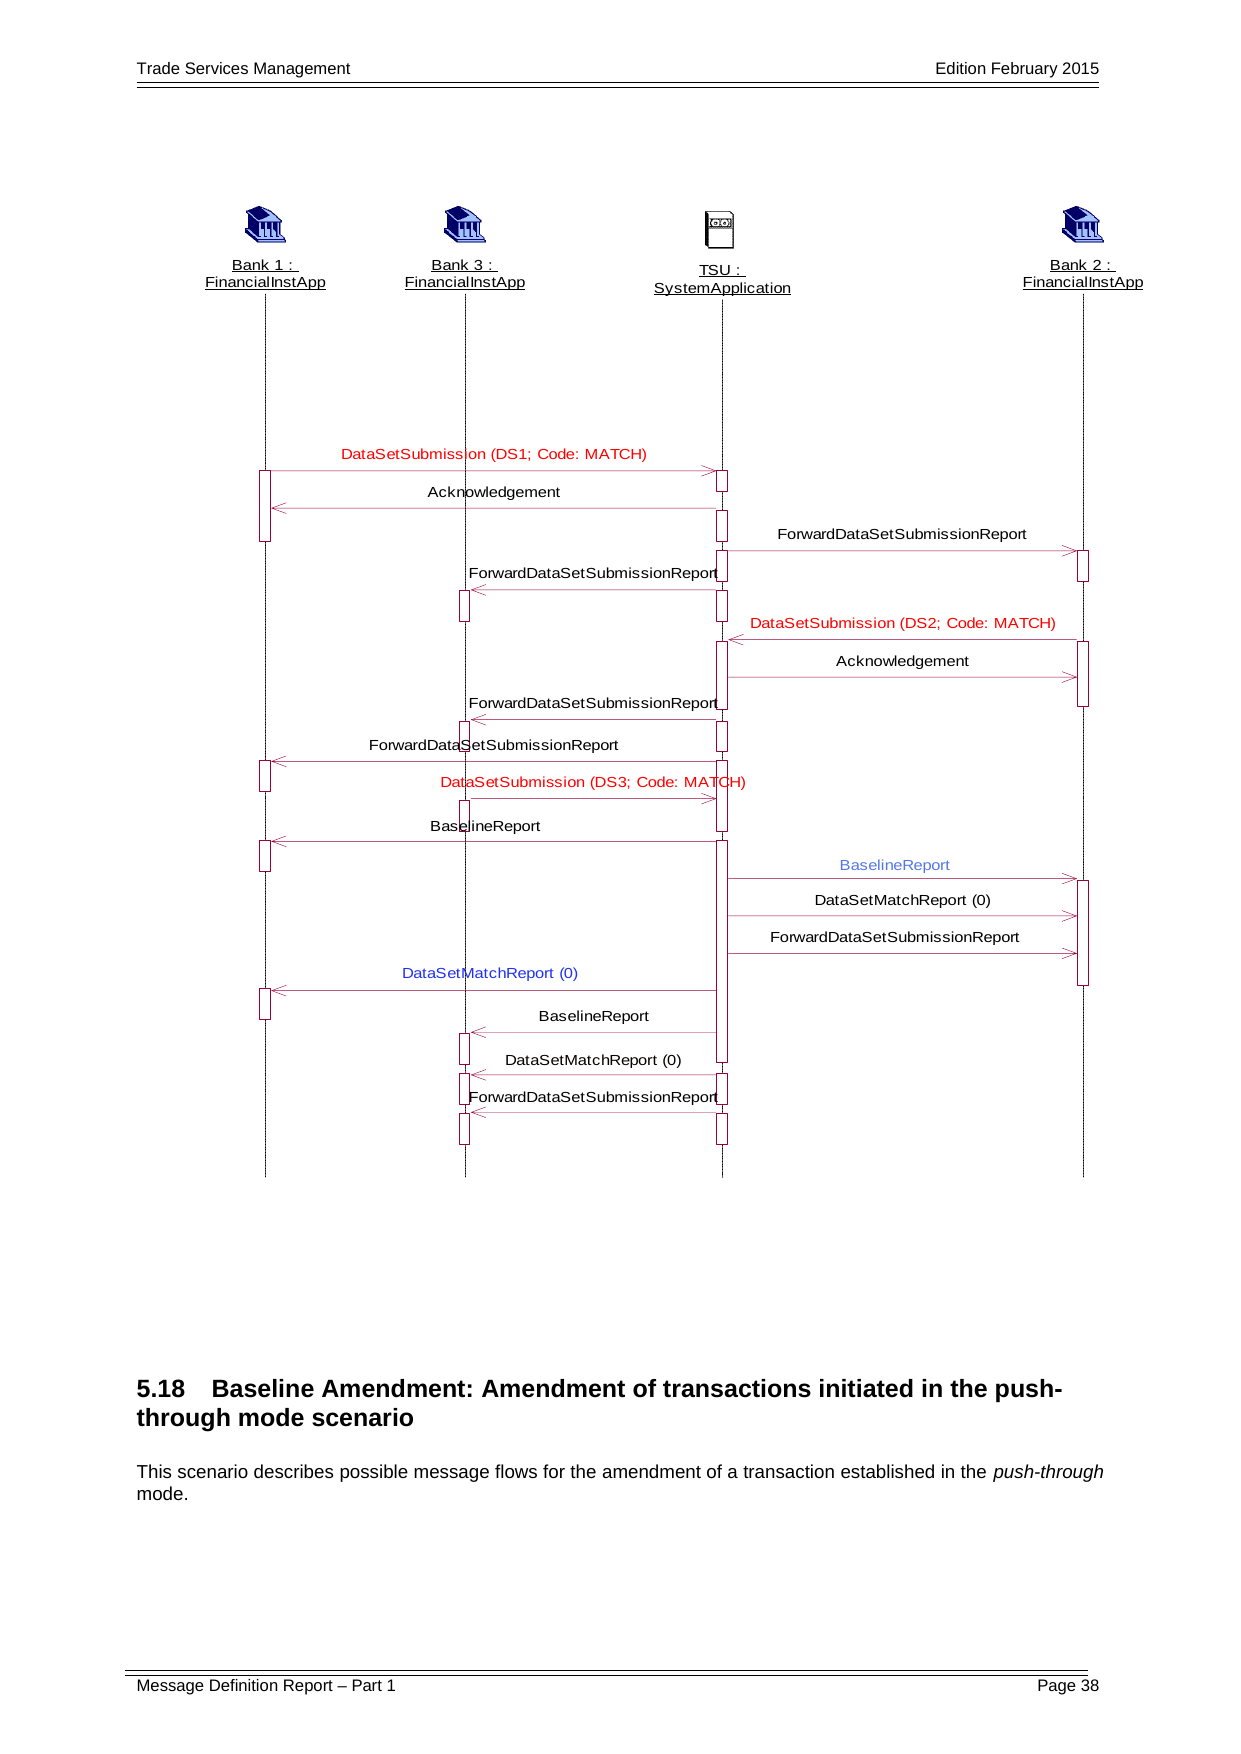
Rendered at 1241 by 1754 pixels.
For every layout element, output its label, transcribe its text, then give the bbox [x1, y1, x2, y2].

subtitle Baseline Amendment: Amendment of transactions initiated in the push-through mode scenario [136, 1374, 1104, 1432]
text This scenario describes possible message flows for the amendment of a transaction established in the push-through mode. [136, 1461, 1104, 1504]
